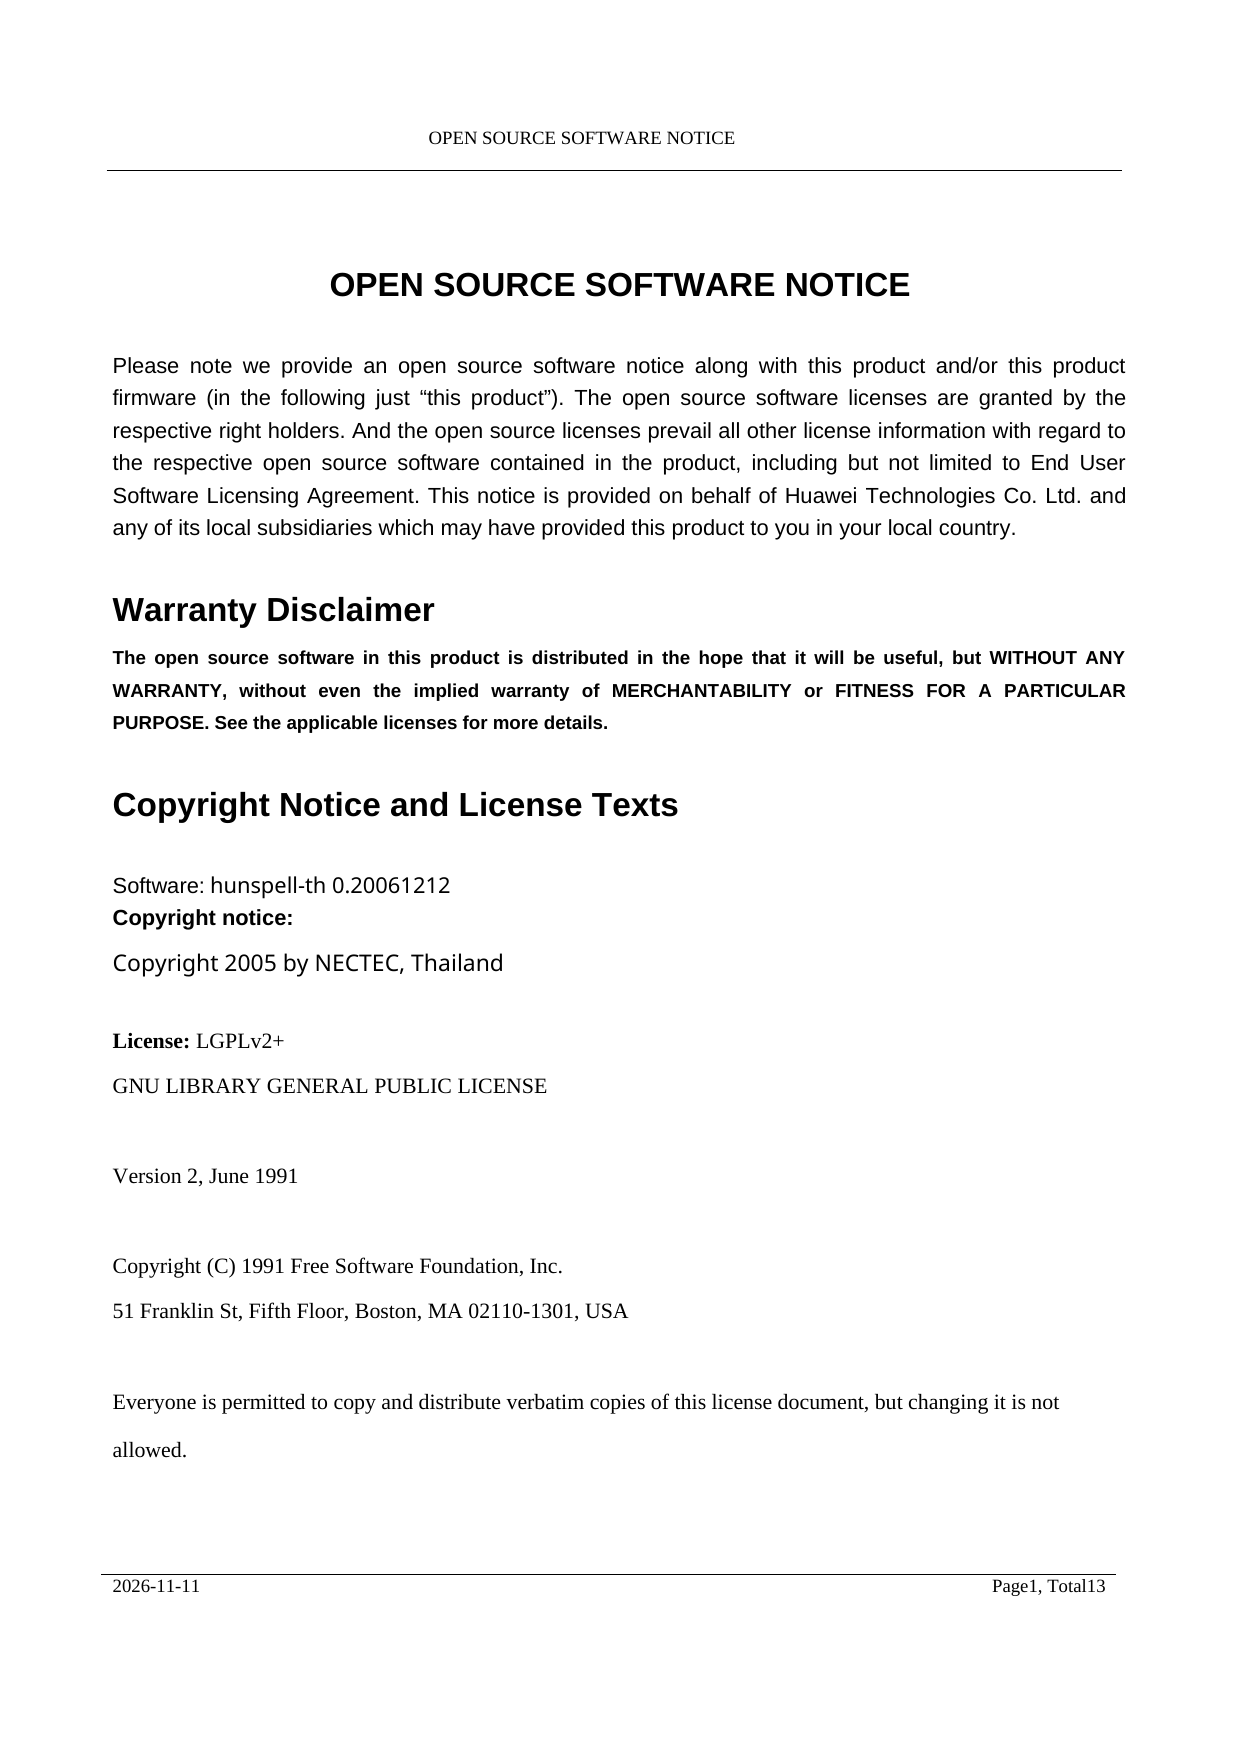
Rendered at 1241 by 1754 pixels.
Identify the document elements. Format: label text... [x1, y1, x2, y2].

text GNU LIBRARY GENERAL PUBLIC LICENSE [112, 1069, 1128, 1102]
text Copyright notice: [112, 901, 1128, 934]
text 51 Franklin St, Fifth Floor, Boston, MA 02110-1301, USA [112, 1295, 1128, 1327]
text Copyright 2005 by NECTEC, Thailand [112, 947, 1128, 979]
text Software: hunspell-th 0.20061212 [112, 869, 1128, 901]
text Copyright Notice and License Texts [112, 771, 1128, 836]
text Everyone is permitted to copy and distribute verbatim copies of this license document, but changing it is not allowed. [112, 1385, 1128, 1466]
text OPEN SOURCE SOFTWARE NOTICE [112, 251, 1128, 316]
text Warranty Disclaimer [112, 576, 1128, 641]
text The open source software in this product is distributed in the hope that it will be useful, but WITHOUT ANY WARRANTY, without even the implied warranty of MERCHANTABILITY or FITNESS FOR A PARTICULAR PURPOSE. See the applicable licenses for more details. [112, 641, 1128, 739]
text License: LGPLv2+ [112, 1024, 1128, 1057]
text Copyright (C) 1991 Free Software Foundation, Inc. [112, 1250, 1128, 1282]
text Version 2, June 1991 [112, 1159, 1128, 1192]
text Please note we provide an open source software notice along with this product and/or this product firmware (in the following just “this product”). The open source software licenses are granted by the respective right holders. And the open source licenses prevail all other license information with regard to the respective open source software contained in the product, including but not limited to End User Software Licensing Agreement. This notice is provided on behalf of Huawei Technologies Co. Ltd. and any of its local subsidiaries which may have provided this product to you in your local country. [112, 349, 1128, 544]
